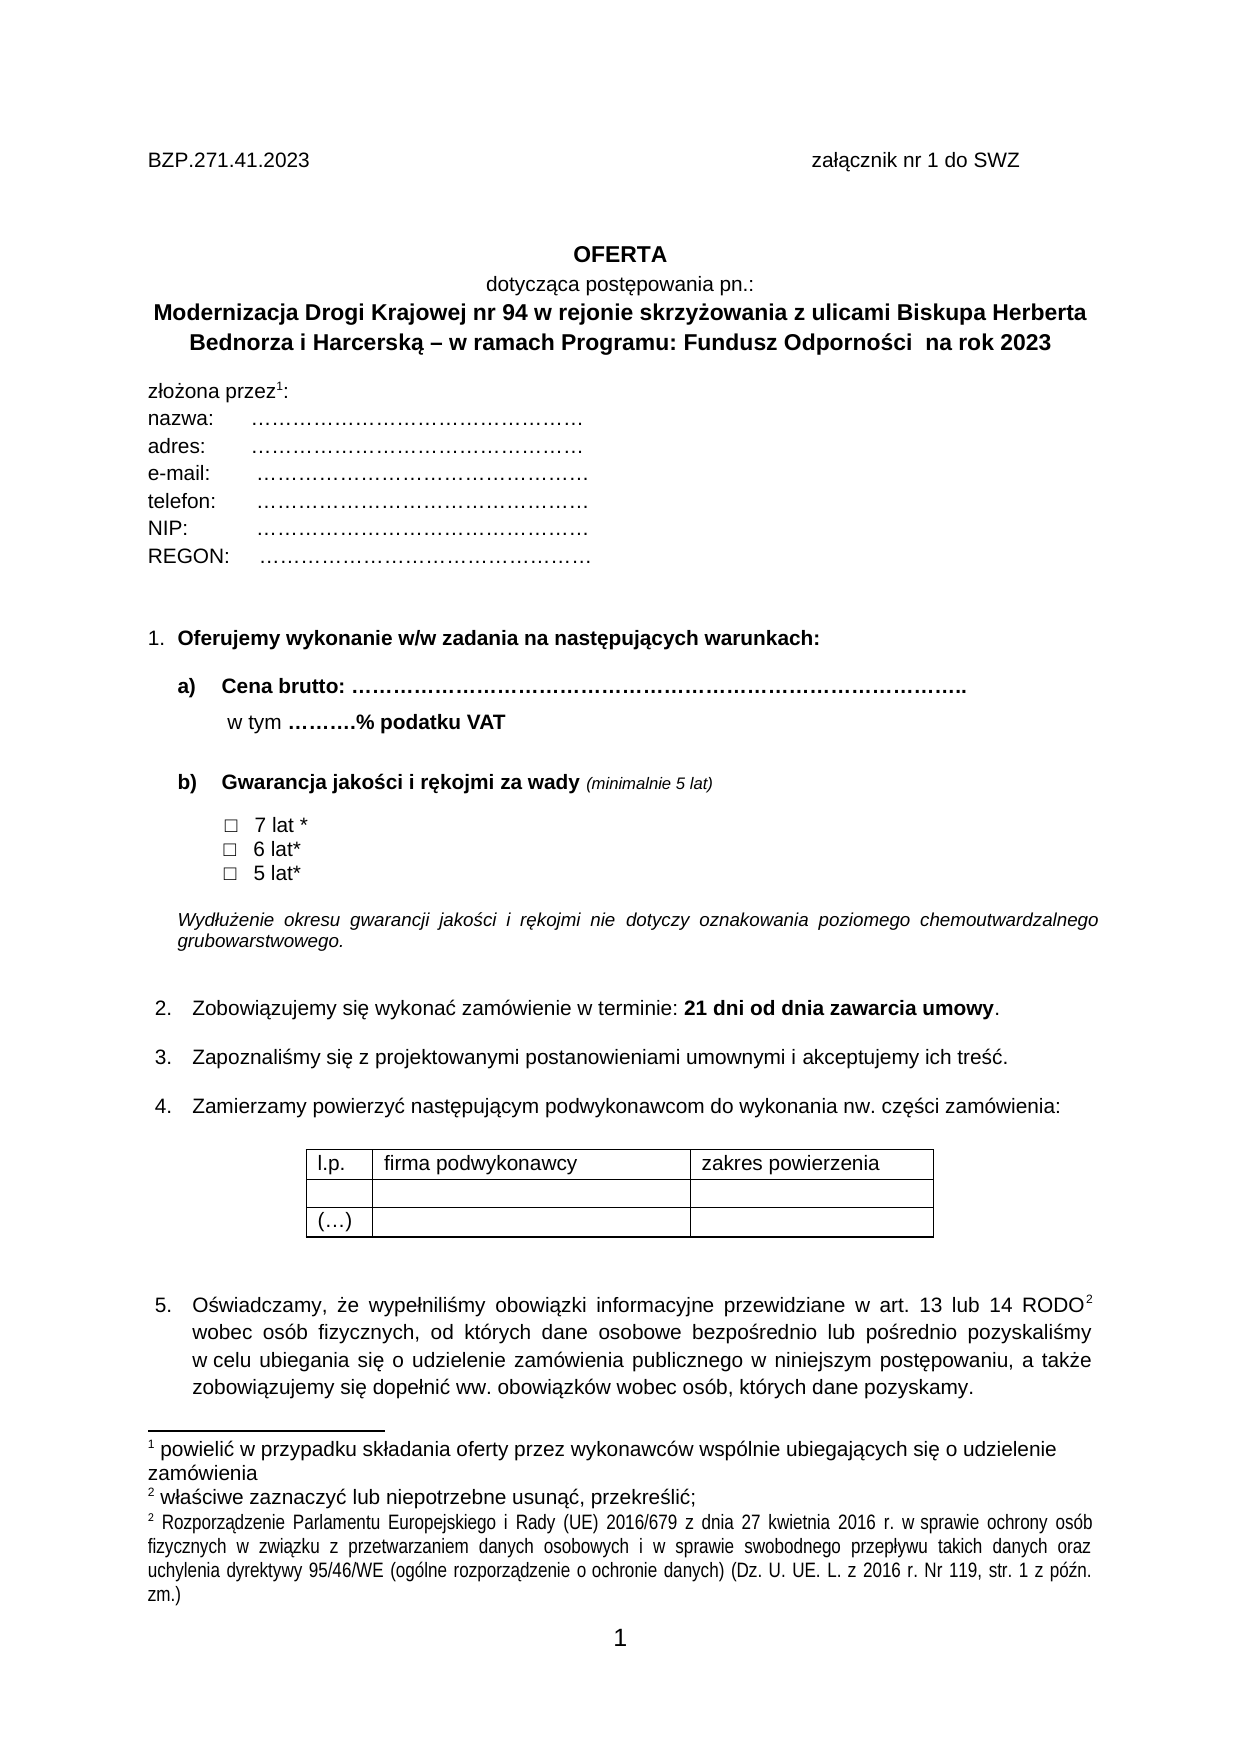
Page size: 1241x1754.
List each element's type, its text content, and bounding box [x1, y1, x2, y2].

list Cena brutto: …………………………………………………………………………….. [177, 674, 1093, 698]
list Zobowiązujemy się wykonać zamówienie w terminie: 21 dni od dnia zawarcia umowy. [154, 995, 1098, 1019]
list Zamierzamy powierzyć następującym podwykonawcom do wykonania nw. części zamówienia: [154, 1094, 1098, 1118]
text □ 5 lat* [177, 861, 1093, 885]
table_cell [373, 1208, 690, 1236]
list Gwarancja jakości i rękojmi za wady (minimalnie 5 lat) [177, 770, 1098, 794]
text □ 6 lat* [177, 837, 1093, 861]
text adres: ………………………………………… [148, 433, 1093, 457]
table_cell (…) [307, 1208, 372, 1236]
table_header l.p. [307, 1150, 372, 1179]
table_header firma podwykonawcy [373, 1150, 690, 1179]
text dotycząca postępowania pn.: [148, 271, 1093, 295]
text BZP.271.41.2023 załącznik nr 1 do SWZ [148, 148, 1093, 172]
text OFERTA [148, 241, 1093, 267]
text telefon: ………………………………………… [148, 488, 1093, 512]
table_cell [307, 1180, 372, 1207]
text Modernizacja Drogi Krajowej nr 94 w rejonie skrzyżowania z ulicami Biskupa Herberta Bednorza i Harcerską – w ramach Programu: Fundusz Odporności na rok 2023 [148, 299, 1093, 355]
table_header zakres powierzenia [691, 1150, 933, 1179]
list Oświadczamy, że wypełniliśmy obowiązki informacyjne przewidziane w art. 13 lub 14 RODO wobec osób fizycznych, od których dane osobowe bezpośrednio lub pośrednio pozyskaliśmy w celu ubiegania się o udzielenie zamówienia publicznego w niniejszym postępowaniu, a także zobowiązujemy się dopełnić ww. obowiązków wobec osób, których dane pozyskamy. [154, 1292, 1093, 1399]
text Wydłużenie okresu gwarancji jakości i rękojmi nie dotyczy oznakowania poziomego chemoutwardzalnego grubowarstwowego. [177, 909, 1098, 952]
text złożona przez: [148, 378, 1093, 402]
text nazwa: ………………………………………… [148, 406, 1093, 430]
text e-mail: ………………………………………… [148, 461, 1093, 485]
text NIP: ………………………………………… [148, 516, 1093, 540]
text REGON: ………………………………………… [148, 543, 1093, 567]
list Oferujemy wykonanie w/w zadania na następujących warunkach: [148, 626, 1093, 650]
text □ 7 lat * [177, 813, 1093, 837]
table_cell [691, 1208, 933, 1236]
text w tym ……….% podatku VAT [221, 710, 1093, 734]
list Zapoznaliśmy się z projektowanymi postanowieniami umownymi i akceptujemy ich treść. [154, 1045, 1098, 1069]
table_cell [373, 1180, 690, 1207]
table_cell [691, 1180, 933, 1207]
